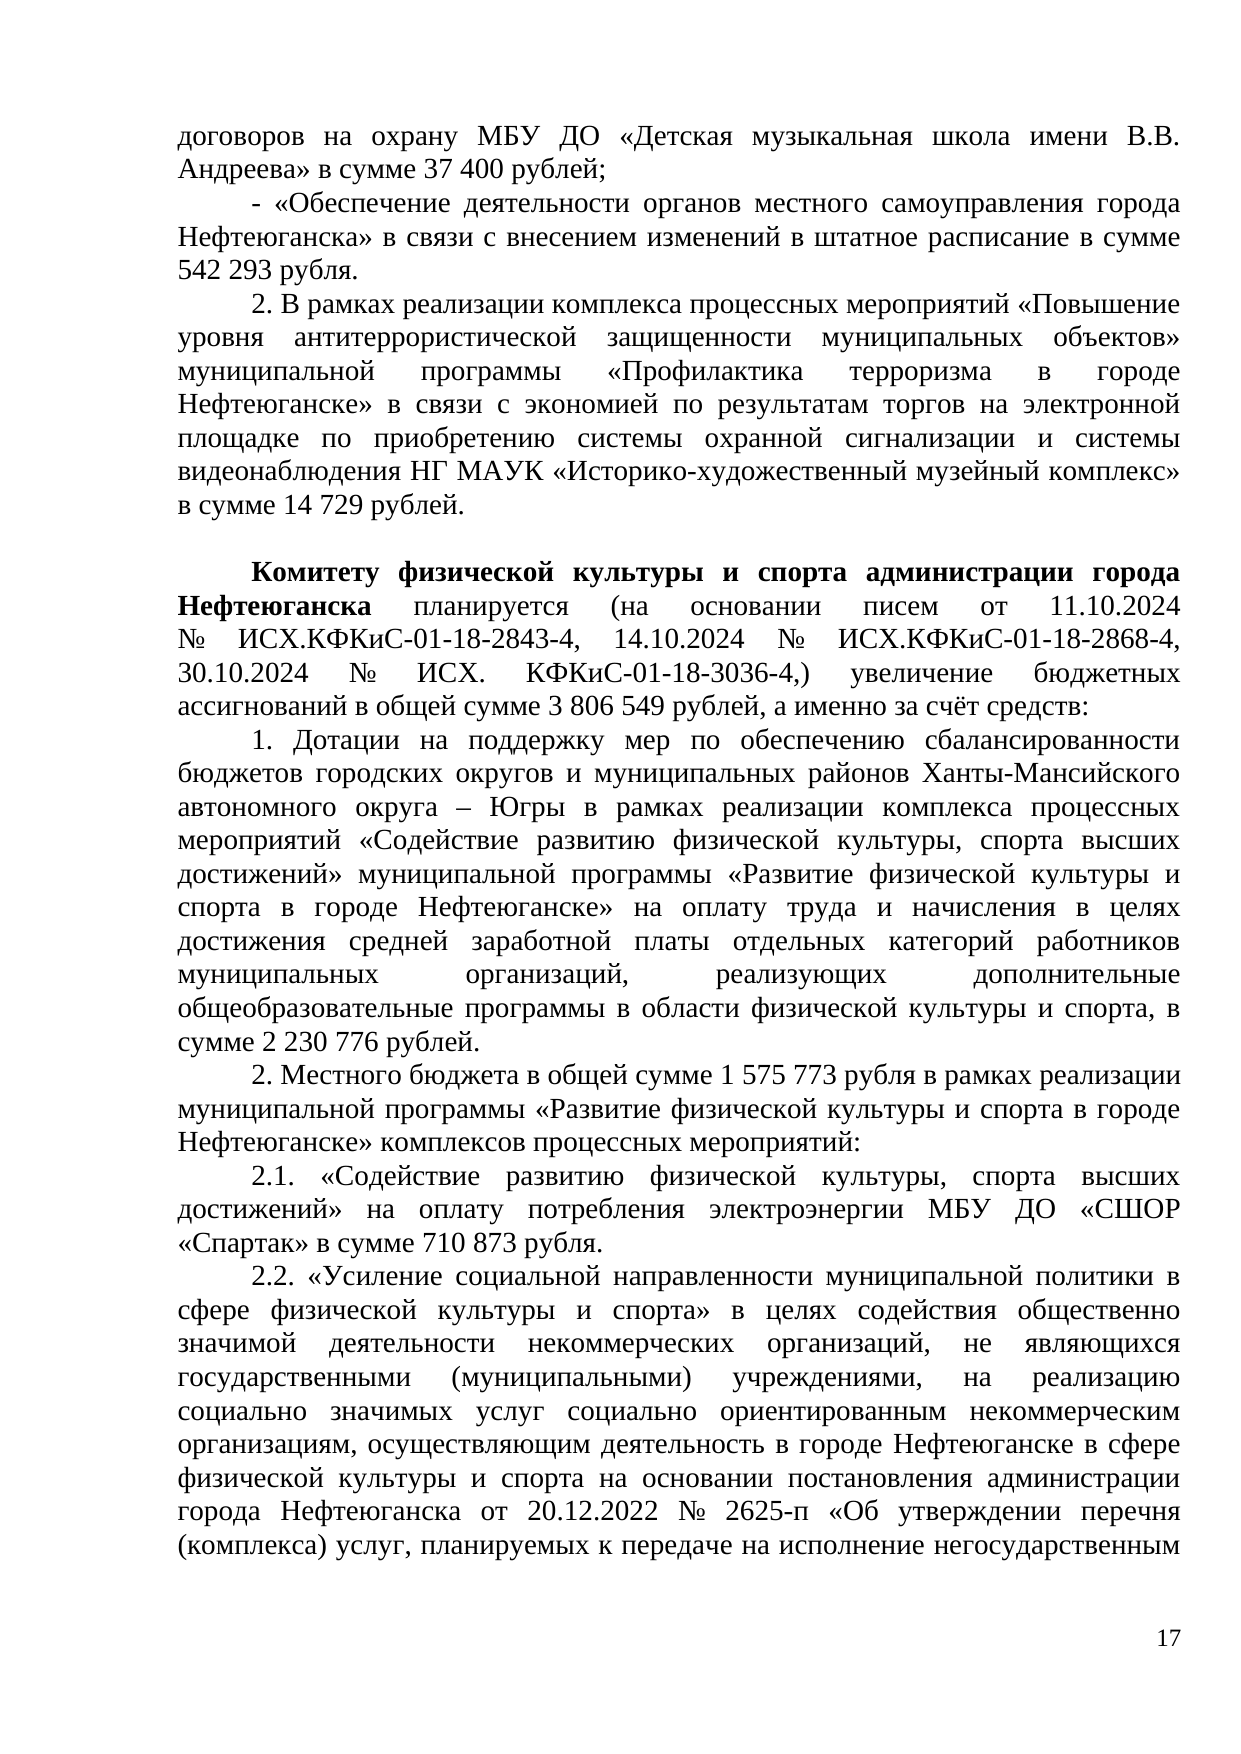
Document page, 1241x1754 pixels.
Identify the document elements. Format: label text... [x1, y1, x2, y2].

text 2. Местного бюджета в общей сумме 1 575 773 рубля в рамках реализации муниципальной программы «Развитие физической культуры и спорта в городе Нефтеюганске» комплексов процессных мероприятий: [177, 1057, 1181, 1158]
text - «Обеспечение деятельности органов местного самоуправления города Нефтеюганска» в связи с внесением изменений в штатное расписание в сумме 542 293 рубля. [177, 185, 1181, 286]
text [177, 118, 1181, 185]
text 2. В рамках реализации комплекса процессных мероприятий «Повышение уровня антитеррористической защищенности муниципальных объектов» муниципальной программы «Профилактика терроризма в городе Нефтеюганске» в связи с экономией по результатам торгов на электронной площадке по приобретению системы охранной сигнализации и системы видеонаблюдения НГ МАУК «Историко-художественный музейный комплекс» в сумме 14 729 рублей. [177, 286, 1181, 521]
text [177, 1258, 1181, 1560]
text 2.1. «Содействие развитию физической культуры, спорта высших достижений» на оплату потребления электроэнергии МБУ ДО «СШОР «Спартак» в сумме 710 873 рубля. [177, 1158, 1181, 1258]
text 1. Дотации на поддержку мер по обеспечению сбалансированности бюджетов городских округов и муниципальных районов Ханты-Мансийского автономного округа – Югры в рамках реализации комплекса процессных мероприятий «Содействие развитию физической культуры, спорта высших достижений» муниципальной программы «Развитие физической культуры и спорта в городе Нефтеюганске» на оплату труда и начисления в целях достижения средней заработной платы отдельных категорий работников муниципальных организаций, реализующих дополнительные общеобразовательные программы в области физической культуры и спорта, в сумме 2 230 776 рублей. [177, 722, 1181, 1057]
text Комитету физической культуры и спорта администрации города Нефтеюганска планируется (на основании писем от 11.10.2024 № ИСХ.КФКиС-01-18-2843-4, 14.10.2024 № ИСХ.КФКиС-01-18-2868-4, 30.10.2024 № ИСХ. КФКиС-01-18-3036-4,) увеличение бюджетных ассигнований в общей сумме 3 806 549 рублей, а именно за счёт средств: [177, 554, 1181, 722]
